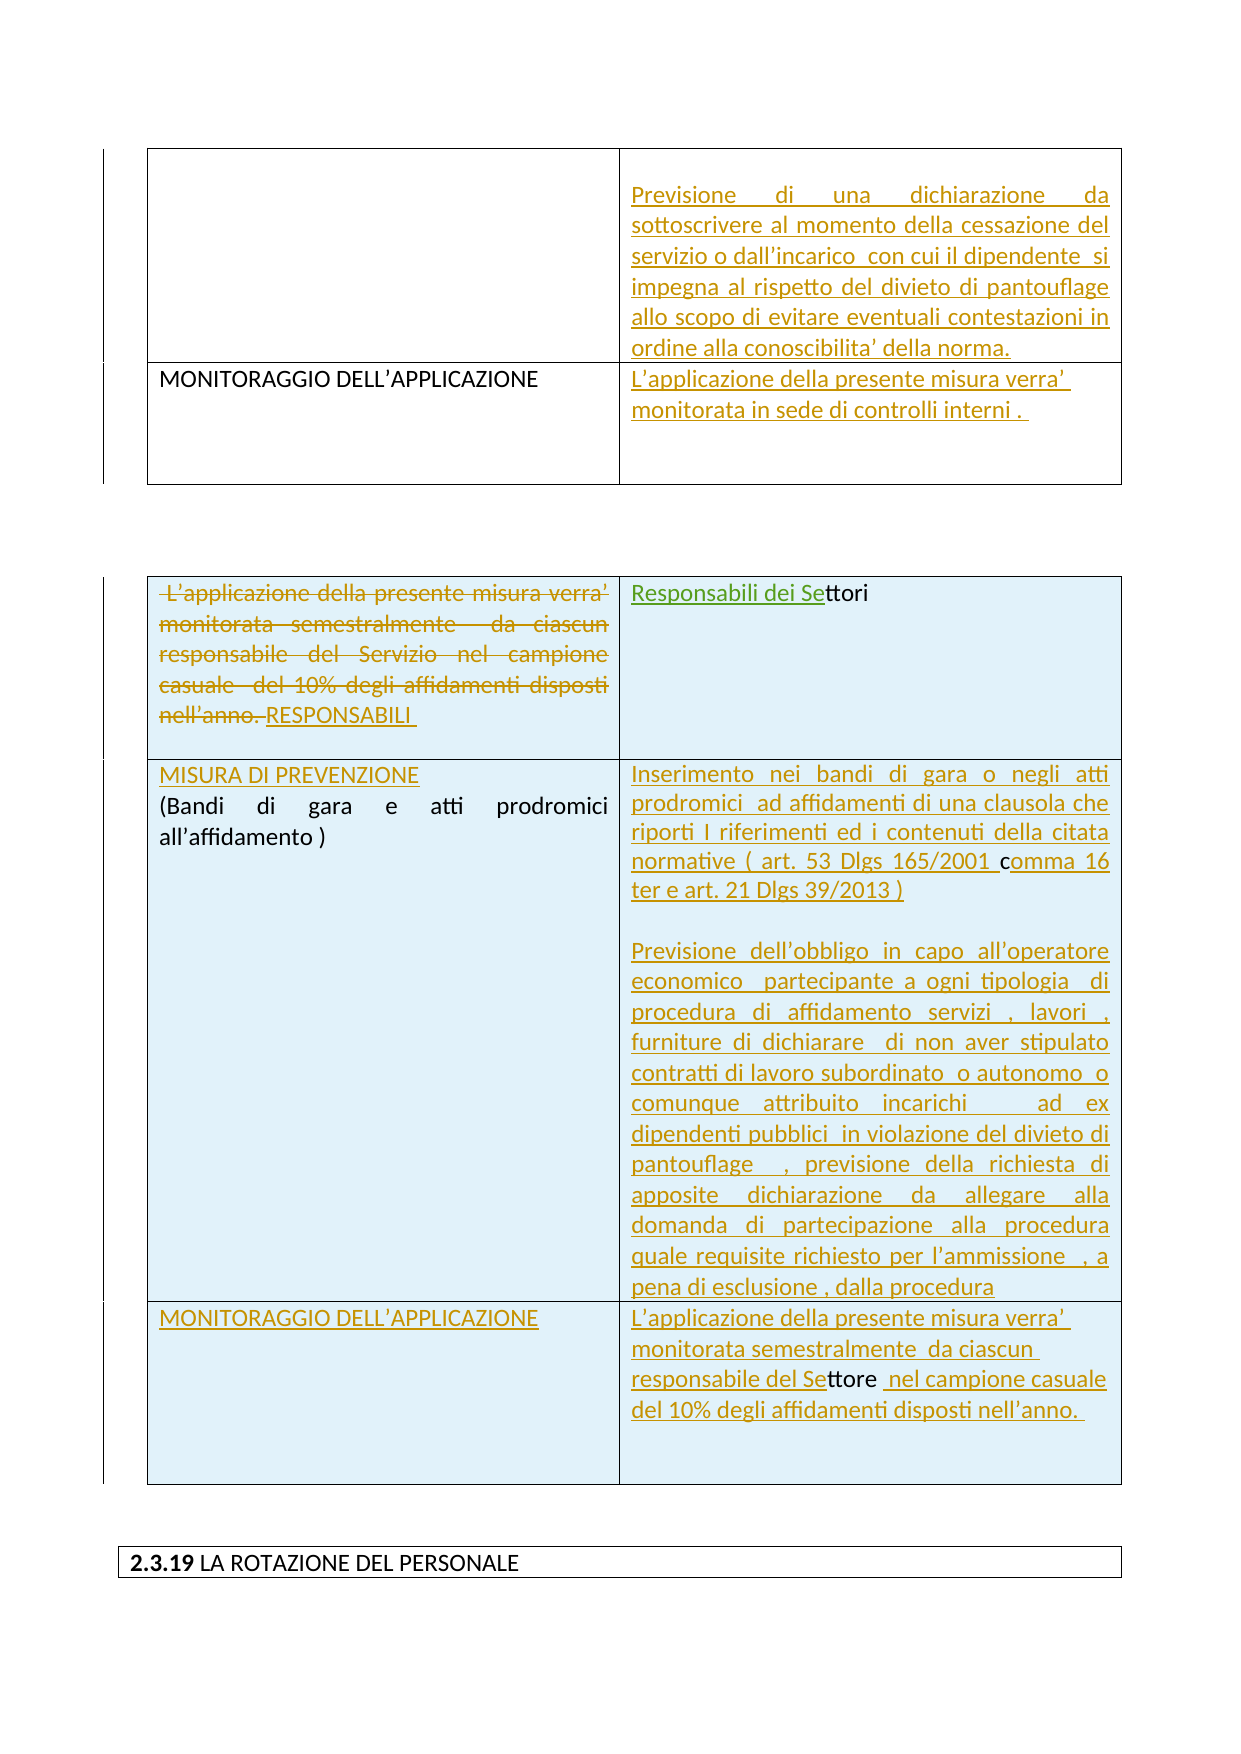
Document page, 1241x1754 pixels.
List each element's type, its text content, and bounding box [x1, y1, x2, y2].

table_header 2.3.19 LA ROTAZIONE DEL PERSONALE [119, 1547, 1121, 1577]
table_cell MONITORAGGIO DELL’APPLICAZIONE [148, 363, 619, 484]
table_cell / [620, 149, 1121, 362]
table_cell [620, 363, 1121, 484]
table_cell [148, 149, 619, 362]
